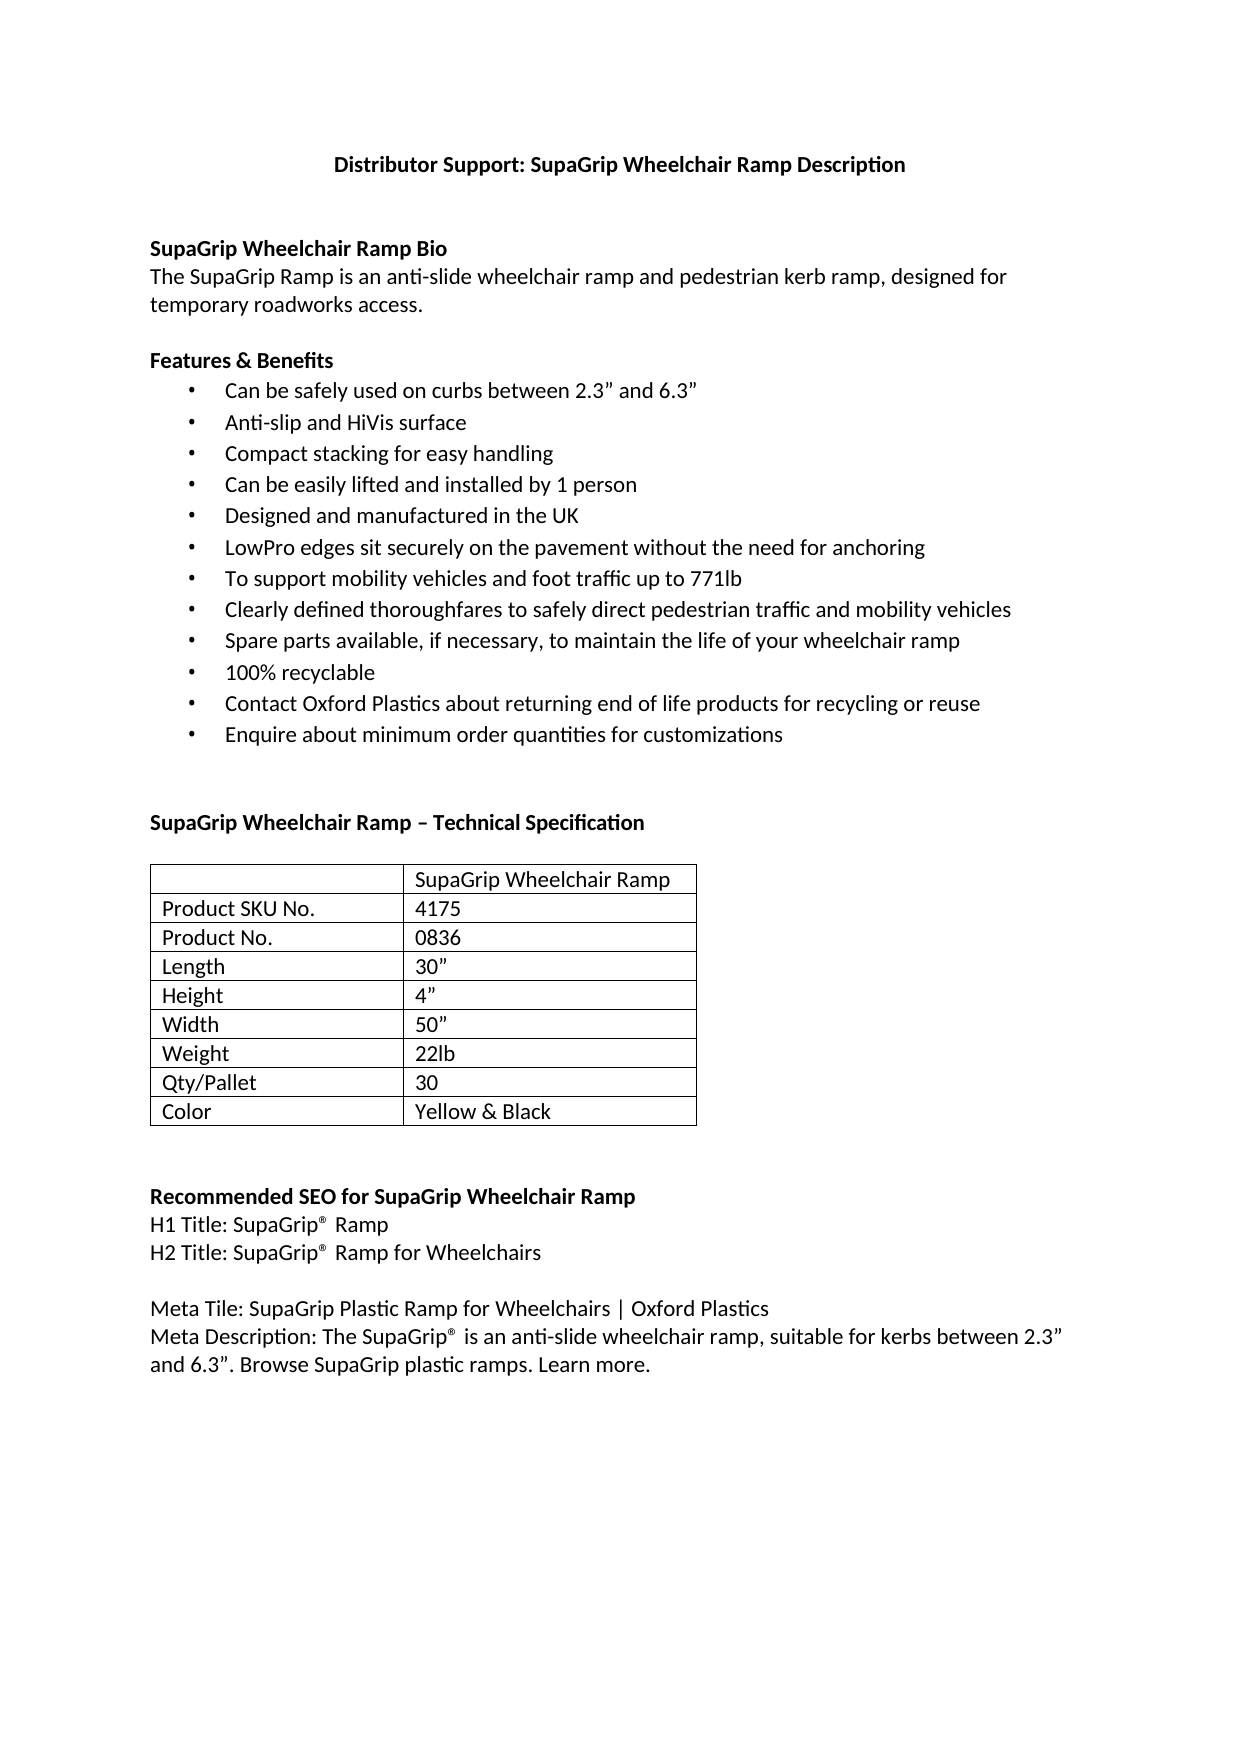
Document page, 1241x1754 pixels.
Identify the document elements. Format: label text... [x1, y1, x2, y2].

table_cell 30 [404, 1068, 696, 1096]
list Anti-slip and HiVis surface [187, 405, 1090, 437]
table_cell Product No. [151, 923, 403, 951]
table_header SupaGrip Wheelchair Ramp [404, 865, 696, 893]
text H2 Title: SupaGrip® Ramp for Wheelchairs [150, 1238, 1090, 1266]
table_cell Yellow & Black [404, 1097, 696, 1125]
table_cell 30” [404, 952, 696, 980]
table_cell Qty/Pallet [151, 1068, 403, 1096]
text Recommended SEO for SupaGrip Wheelchair Ramp [150, 1182, 1090, 1210]
table_cell 4” [404, 981, 696, 1009]
text Meta Description: The SupaGrip® is an anti-slide wheelchair ramp, suitable for kerbs between 2.3” and 6.3”. Browse SupaGrip plastic ramps. Learn more. [150, 1322, 1090, 1378]
list To support mobility vehicles and foot traffic up to 771lb [187, 562, 1090, 593]
text Meta Tile: SupaGrip Plastic Ramp for Wheelchairs | Oxford Plastics [150, 1294, 1090, 1322]
list Can be easily lifted and installed by 1 person [187, 468, 1090, 499]
table_cell Color [151, 1097, 403, 1125]
table_cell 22lb [404, 1039, 696, 1067]
table_cell Length [151, 952, 403, 980]
list Can be safely used on curbs between 2.3” and 6.3” [187, 374, 1090, 405]
list Designed and manufactured in the UK [187, 499, 1090, 530]
list LowPro edges sit securely on the pavement without the need for anchoring [187, 530, 1090, 562]
list Clearly defined thoroughfares to safely direct pedestrian traffic and mobility vehicles [187, 593, 1090, 624]
table_cell 4175 [404, 894, 696, 922]
table_cell 50” [404, 1010, 696, 1038]
table_header [151, 865, 403, 893]
list Enquire about minimum order quantities for customizations [187, 718, 1090, 749]
text The SupaGrip Ramp is an anti-slide wheelchair ramp and pedestrian kerb ramp, designed for temporary roadworks access. [150, 262, 1090, 318]
list Compact stacking for easy handling [187, 437, 1090, 468]
text H1 Title: SupaGrip® Ramp [150, 1210, 1090, 1238]
list 100% recyclable [187, 655, 1090, 687]
table_cell Width [151, 1010, 403, 1038]
list Contact Oxford Plastics about returning end of life products for recycling or reuse [187, 687, 1090, 718]
text SupaGrip Wheelchair Ramp Bio [150, 234, 1090, 262]
text Distributor Support: SupaGrip Wheelchair Ramp Description [150, 150, 1090, 178]
text SupaGrip Wheelchair Ramp – Technical Specification [150, 808, 1090, 836]
table_cell Weight [151, 1039, 403, 1067]
text Features & Benefits [150, 346, 1090, 374]
table_cell 0836 [404, 923, 696, 951]
list Spare parts available, if necessary, to maintain the life of your wheelchair ramp [187, 624, 1090, 655]
table_cell Height [151, 981, 403, 1009]
table_cell Product SKU No. [151, 894, 403, 922]
